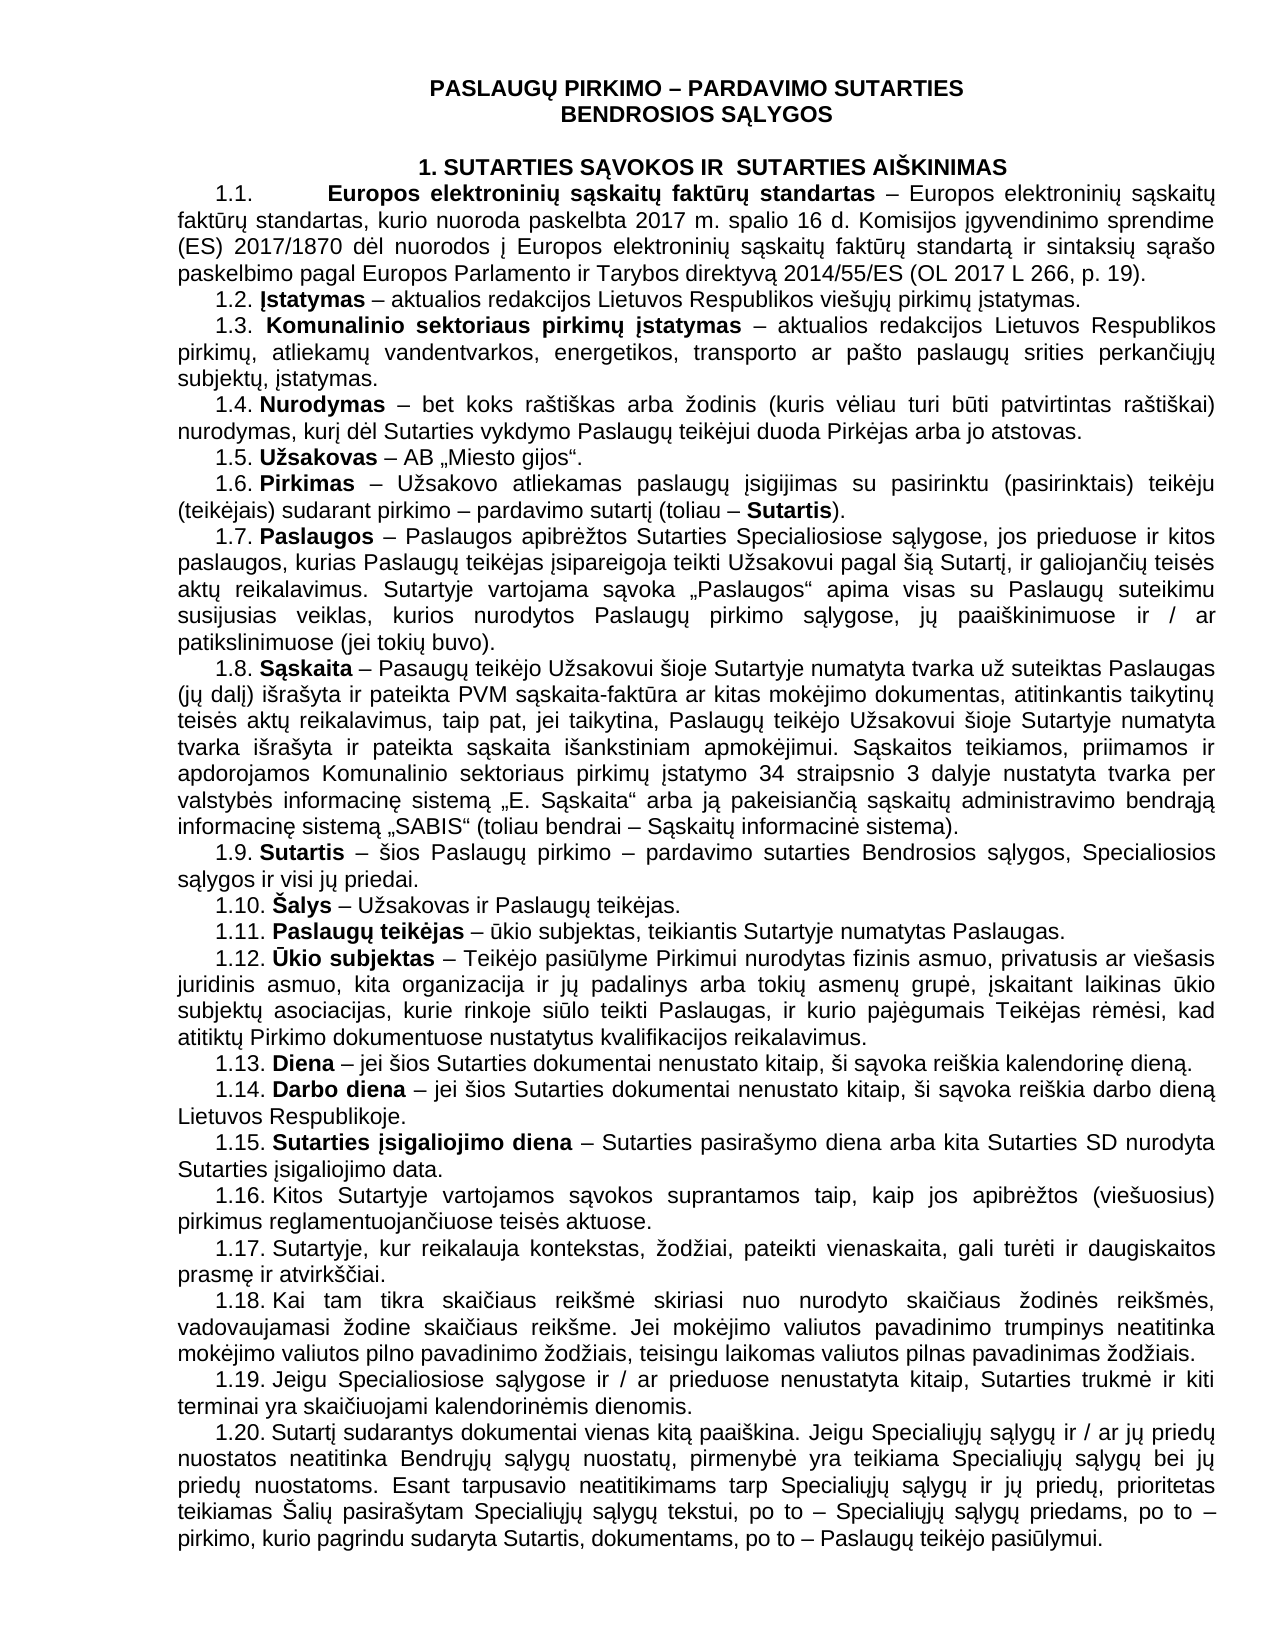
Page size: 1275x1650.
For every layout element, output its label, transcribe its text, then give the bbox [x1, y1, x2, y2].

list Paslaugų teikėjas – ūkio subjektas, teikiantis Sutartyje numatytas Paslaugas. [177, 918, 1216, 945]
list Įstatymas – aktualios redakcijos Lietuvos Respublikos viešųjų pirkimų įstatymas. [215, 286, 1216, 312]
list Sutarties įsigaliojimo diena – Sutarties pasirašymo diena arba kita Sutarties SD nurodyta Sutarties įsigaliojimo data. [177, 1129, 1216, 1182]
list Darbo diena – jei šios Sutarties dokumentai nenustato kitaip, ši sąvoka reiškia darbo dieną Lietuvos Respublikoje. [177, 1076, 1216, 1129]
list Paslaugos – Paslaugos apibrėžtos Sutarties Specialiosiose sąlygose, jos prieduose ir kitos paslaugos, kurias Paslaugų teikėjas įsipareigoja teikti Užsakovui pagal šią Sutartį, ir galiojančių teisės aktų reikalavimus. Sutartyje vartojama sąvoka „Paslaugos“ apima visas su Paslaugų suteikimu susijusias veiklas, kurios nurodytos Paslaugų pirkimo sąlygose, jų paaiškinimuose ir / ar patikslinimuose (jei tokių buvo). [177, 523, 1216, 655]
list Diena – jei šios Sutarties dokumentai nenustato kitaip, ši sąvoka reiškia kalendorinę dieną. [177, 1050, 1216, 1076]
list Europos elektroninių sąskaitų faktūrų standartas – Europos elektroninių sąskaitų faktūrų standartas, kurio nuoroda paskelbta 2017 m. spalio 16 d. Komisijos įgyvendinimo sprendime (ES) 2017/1870 dėl nuorodos į Europos elektroninių sąskaitų faktūrų standartą ir sintaksių sąrašo paskelbimo pagal Europos Parlamento ir Tarybos direktyvą 2014/55/ES (OL 2017 L 266, p. 19). [177, 180, 1216, 286]
list Šalys – Užsakovas ir Paslaugų teikėjas. [177, 892, 1216, 918]
list Pirkimas – Užsakovo atliekamas paslaugų įsigijimas su pasirinktu (pasirinktais) teikėju (teikėjais) sudarant pirkimo – pardavimo sutartį (toliau – Sutartis). [177, 470, 1216, 523]
list Sutartį sudarantys dokumentai vienas kitą paaiškina. Jeigu Specialiųjų sąlygų ir / ar jų priedų nuostatos neatitinka Bendrųjų sąlygų nuostatų, pirmenybė yra teikiama Specialiųjų sąlygų bei jų priedų nuostatoms. Esant tarpusavio neatitikimams tarp Specialiųjų sąlygų ir jų priedų, prioritetas teikiamas Šalių pasirašytam Specialiųjų sąlygų tekstui, po to – Specialiųjų sąlygų priedams, po to – pirkimo, kurio pagrindu sudaryta Sutartis, dokumentams, po to – Paslaugų teikėjo pasiūlymui. [177, 1419, 1216, 1551]
list Jeigu Specialiosiose sąlygose ir / ar prieduose nenustatyta kitaip, Sutarties trukmė ir kiti terminai yra skaičiuojami kalendorinėmis dienomis. [177, 1366, 1216, 1419]
list Kitos Sutartyje vartojamos sąvokos suprantamos taip, kaip jos apibrėžtos (viešuosius) pirkimus reglamentuojančiuose teisės aktuose. [177, 1182, 1216, 1234]
list Nurodymas – bet koks raštiškas arba žodinis (kuris vėliau turi būti patvirtintas raštiškai) nurodymas, kurį dėl Sutarties vykdymo Paslaugų teikėjui duoda Pirkėjas arba jo atstovas. [177, 391, 1216, 444]
text 1. SUTARTIES SĄVOKOS IR SUTARTIES AIŠKINIMAS [210, 154, 1216, 180]
text Bendrosios SĄLYGOS [177, 101, 1216, 128]
list Sutartis – šios Paslaugų pirkimo – pardavimo sutarties Bendrosios sąlygos, Specialiosios sąlygos ir visi jų priedai. [177, 839, 1216, 892]
list Sutartyje, kur reikalauja kontekstas, žodžiai, pateikti vienaskaita, gali turėti ir daugiskaitos prasmę ir atvirkščiai. [177, 1234, 1216, 1287]
list Užsakovas – AB „Miesto gijos“. [177, 444, 1216, 470]
text PASLAUGŲ PIRKIMO – PARDAVIMO SUTARTIES [177, 75, 1216, 101]
list Kai tam tikra skaičiaus reikšmė skiriasi nuo nurodyto skaičiaus žodinės reikšmės, vadovaujamasi žodine skaičiaus reikšme. Jei mokėjimo valiutos pavadinimo trumpinys neatitinka mokėjimo valiutos pilno pavadinimo žodžiais, teisingu laikomas valiutos pilnas pavadinimas žodžiais. [177, 1287, 1216, 1366]
list Ūkio subjektas – Teikėjo pasiūlyme Pirkimui nurodytas fizinis asmuo, privatusis ar viešasis juridinis asmuo, kita organizacija ir jų padalinys arba tokių asmenų grupė, įskaitant laikinas ūkio subjektų asociacijas, kurie rinkoje siūlo teikti Paslaugas, ir kurio pajėgumais Teikėjas rėmėsi, kad atitiktų Pirkimo dokumentuose nustatytus kvalifikacijos reikalavimus. [177, 945, 1216, 1050]
list Komunalinio sektoriaus pirkimų įstatymas – aktualios redakcijos Lietuvos Respublikos pirkimų, atliekamų vandentvarkos, energetikos, transporto ar pašto paslaugų srities perkančiųjų subjektų, įstatymas. [177, 312, 1216, 391]
list Sąskaita – Pasaugų teikėjo Užsakovui šioje Sutartyje numatyta tvarka už suteiktas Paslaugas (jų dalį) išrašyta ir pateikta PVM sąskaita-faktūra ar kitas mokėjimo dokumentas, atitinkantis taikytinų teisės aktų reikalavimus, taip pat, jei taikytina, Paslaugų teikėjo Užsakovui šioje Sutartyje numatyta tvarka išrašyta ir pateikta sąskaita išankstiniam apmokėjimui. Sąskaitos teikiamos, priimamos ir apdorojamos Komunalinio sektoriaus pirkimų įstatymo 34 straipsnio 3 dalyje nustatyta tvarka per valstybės informacinę sistemą „E. Sąskaita“ arba ją pakeisiančią sąskaitų administravimo bendrąją informacinę sistemą „SABIS“ (toliau bendrai – Sąskaitų informacinė sistema). [177, 655, 1216, 839]
